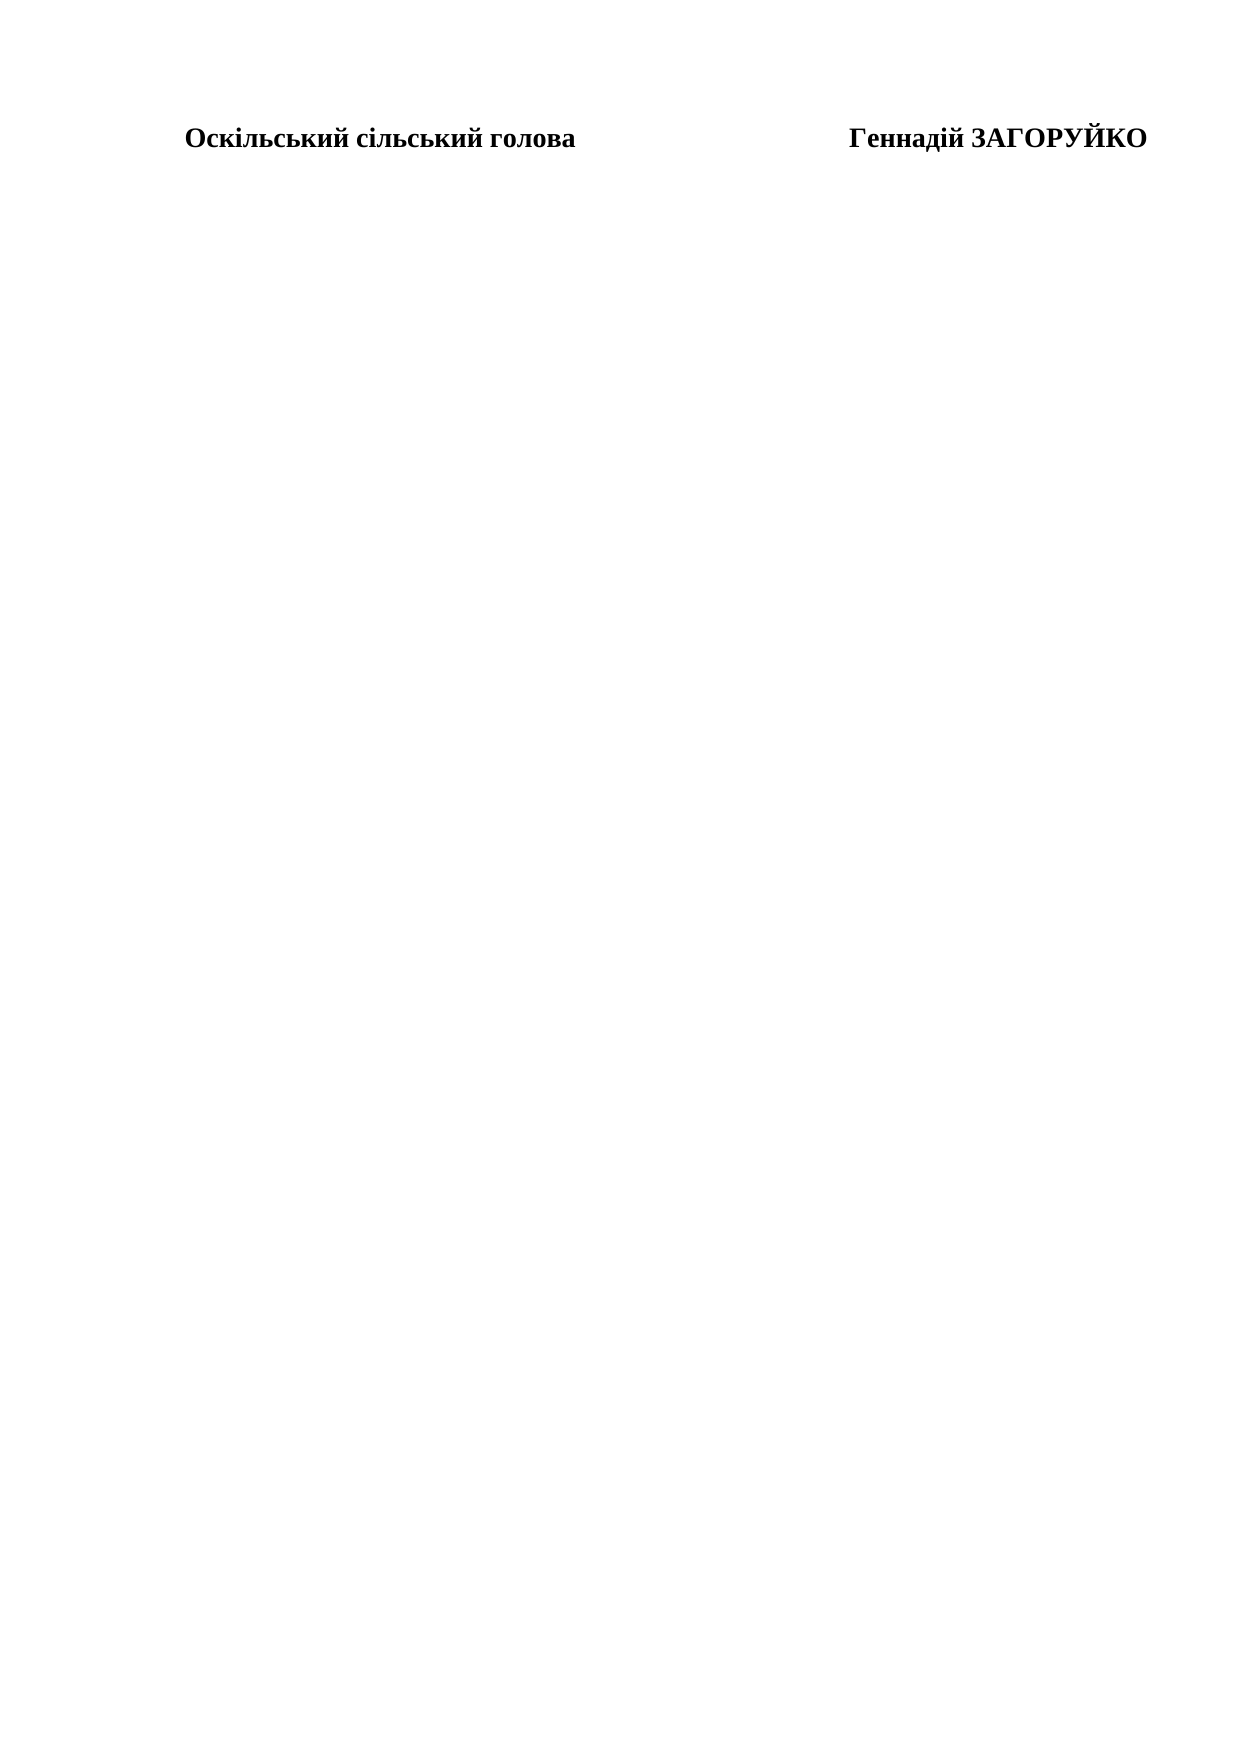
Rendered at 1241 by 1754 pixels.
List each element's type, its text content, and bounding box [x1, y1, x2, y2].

text Оскільський сільський голова Геннадій ЗАГОРУЙКО [177, 121, 1152, 153]
